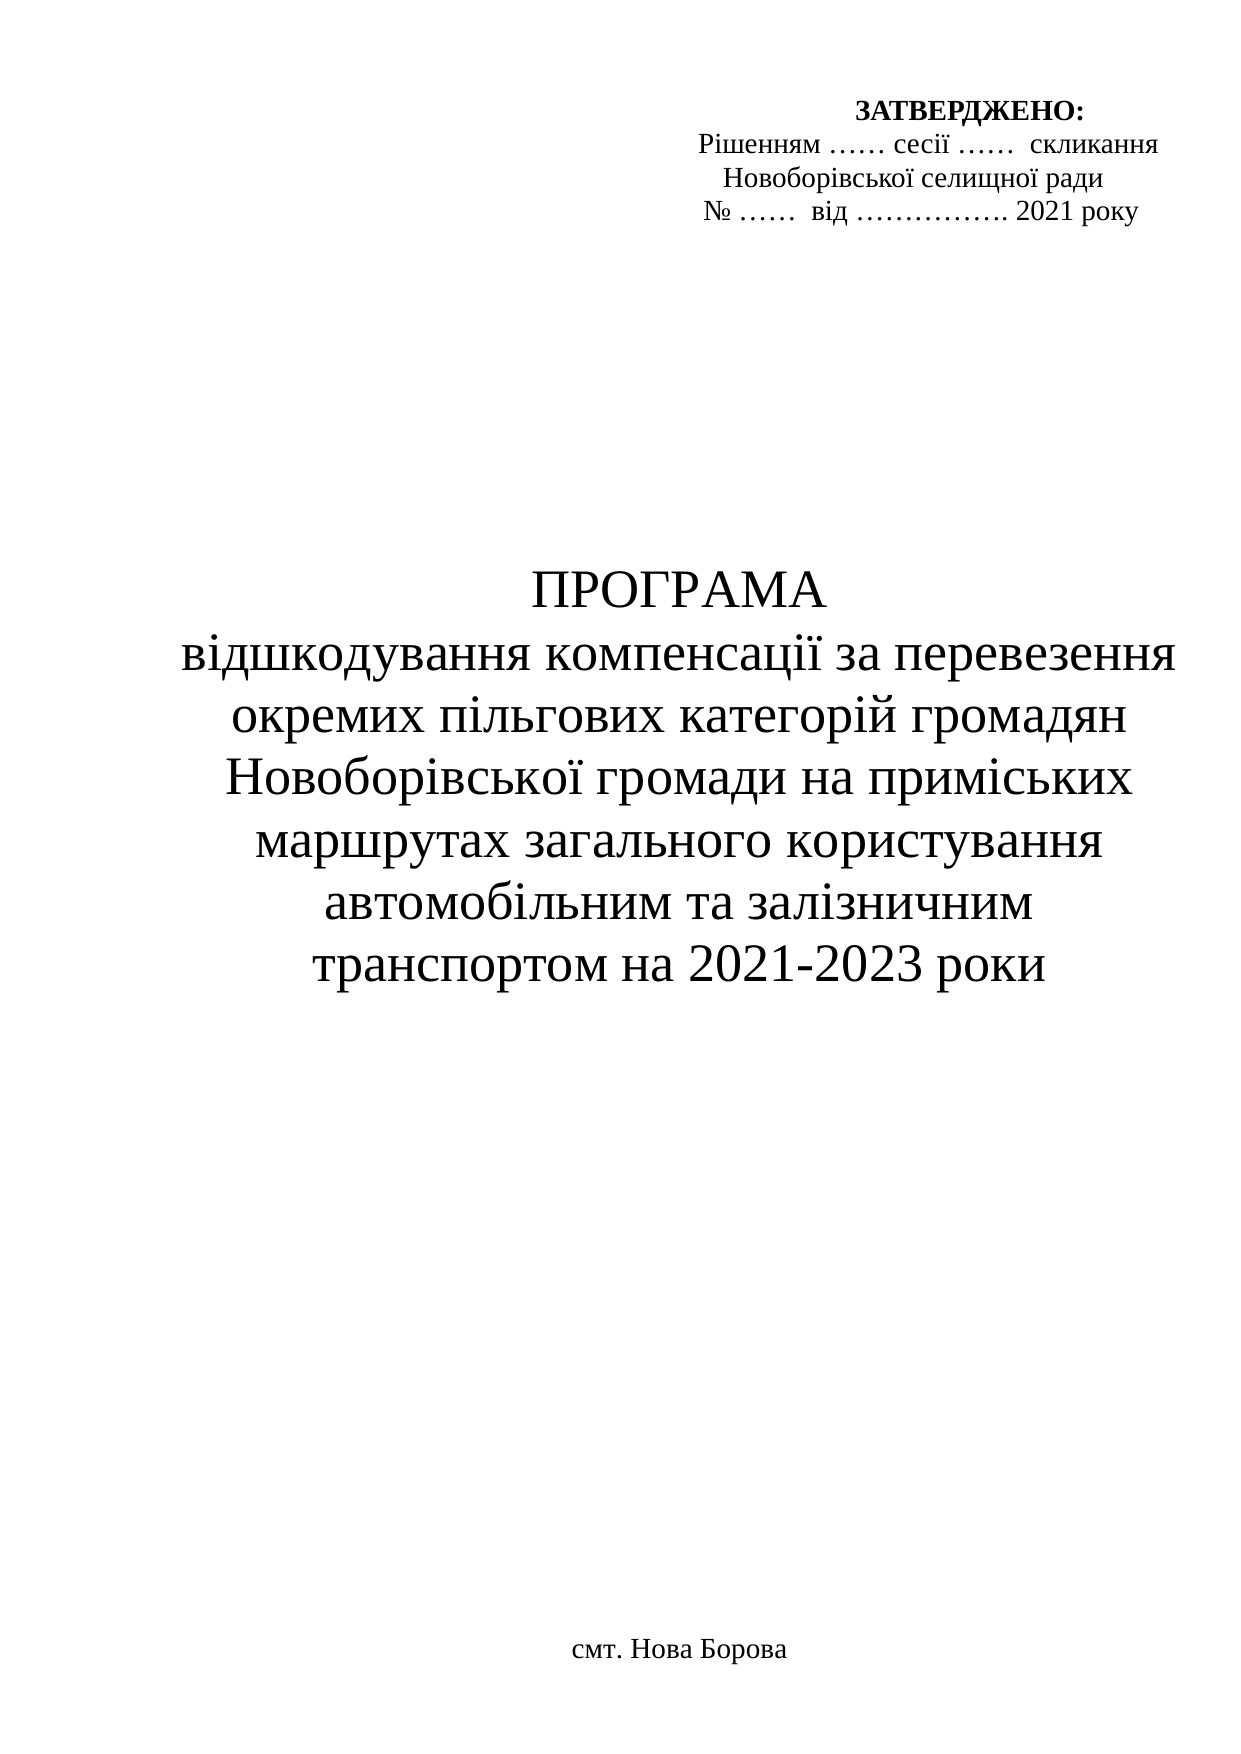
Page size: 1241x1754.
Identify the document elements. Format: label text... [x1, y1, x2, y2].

text ЗАТВЕРДЖЕНО: [767, 93, 1176, 126]
text відшкодування компенсації за перевезення окремих пільгових категорій громадян Новоборівської громади на приміських маршрутах загального користування автомобільним та залізничним транспортом на 2021-2023 роки [177, 620, 1181, 993]
text ПРОГРАМА [177, 557, 1181, 620]
text смт. Нова Борова [177, 1631, 1181, 1664]
text № …… від ……………. 2021 року [177, 193, 1176, 227]
text Новоборівської селищної ради [620, 160, 1176, 193]
text Рішенням …… сесії …… скликання [177, 126, 1176, 160]
